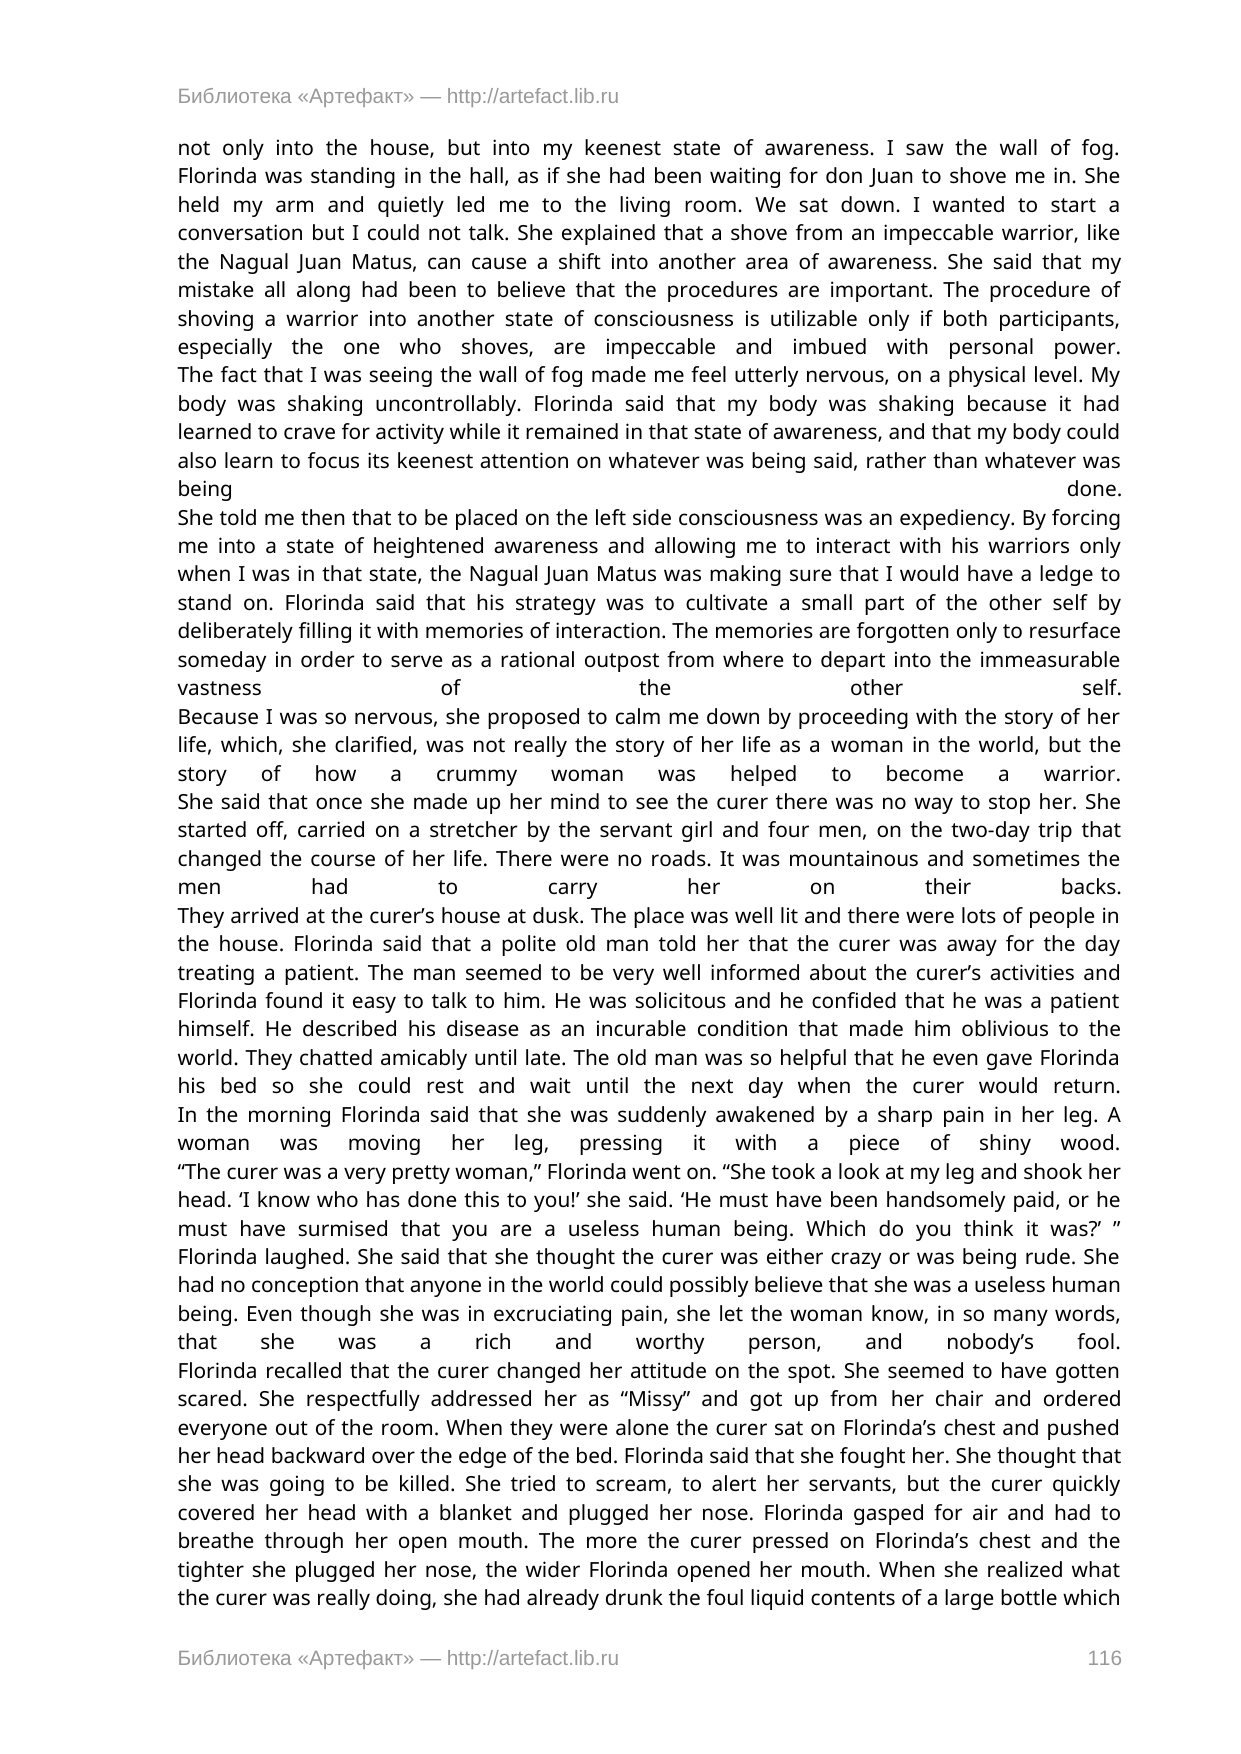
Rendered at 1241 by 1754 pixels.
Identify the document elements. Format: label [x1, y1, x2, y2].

text [177, 133, 1122, 1612]
